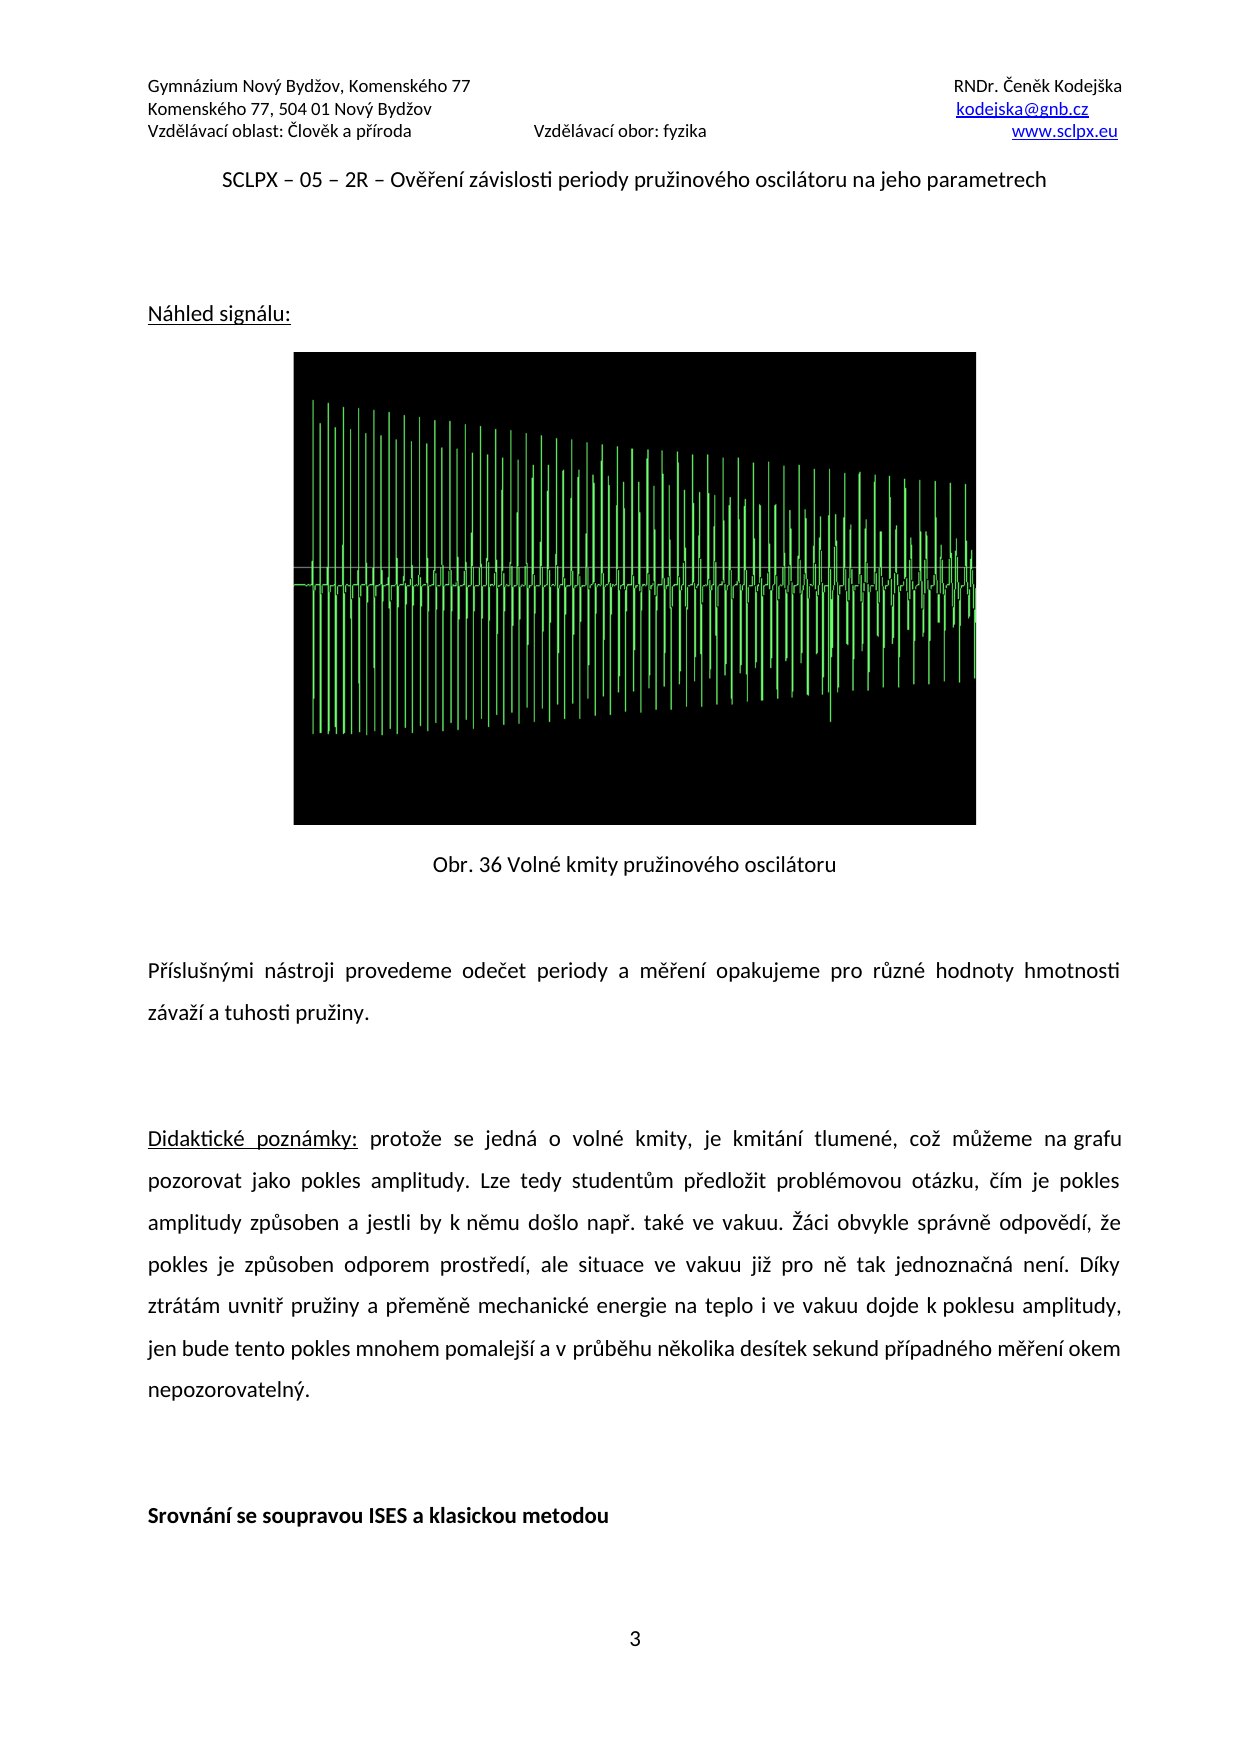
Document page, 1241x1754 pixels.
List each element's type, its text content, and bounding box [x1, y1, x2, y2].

text Obr. 36 Volné kmity pružinového oscilátoru [148, 850, 1122, 878]
text Didaktické poznámky: protože se jedná o volné kmity, je kmitání tlumené, což můžeme na grafu pozorovat jako pokles amplitudy. Lze tedy studentům předložit problémovou otázku, čím je pokles amplitudy způsoben a jestli by k němu došlo např. také ve vakuu. Žáci obvykle správně odpovědí, že pokles je způsoben odporem prostředí, ale situace ve vakuu již pro ně tak jednoznačná není. Díky ztrátám uvnitř pružiny a přeměně mechanické energie na teplo i ve vakuu dojde k poklesu amplitudy, jen bude tento pokles mnohem pomalejší a v průběhu několika desítek sekund případného měření okem nepozorovatelný. [148, 1124, 1122, 1404]
text Náhled signálu: [148, 299, 1122, 328]
text Srovnání se soupravou ISES a klasickou metodou [148, 1501, 1122, 1529]
text Příslušnými nástroji provedeme odečet periody a měření opakujeme pro různé hodnoty hmotnosti závaží a tuhosti pružiny. [148, 956, 1122, 1026]
picture [293, 352, 977, 825]
